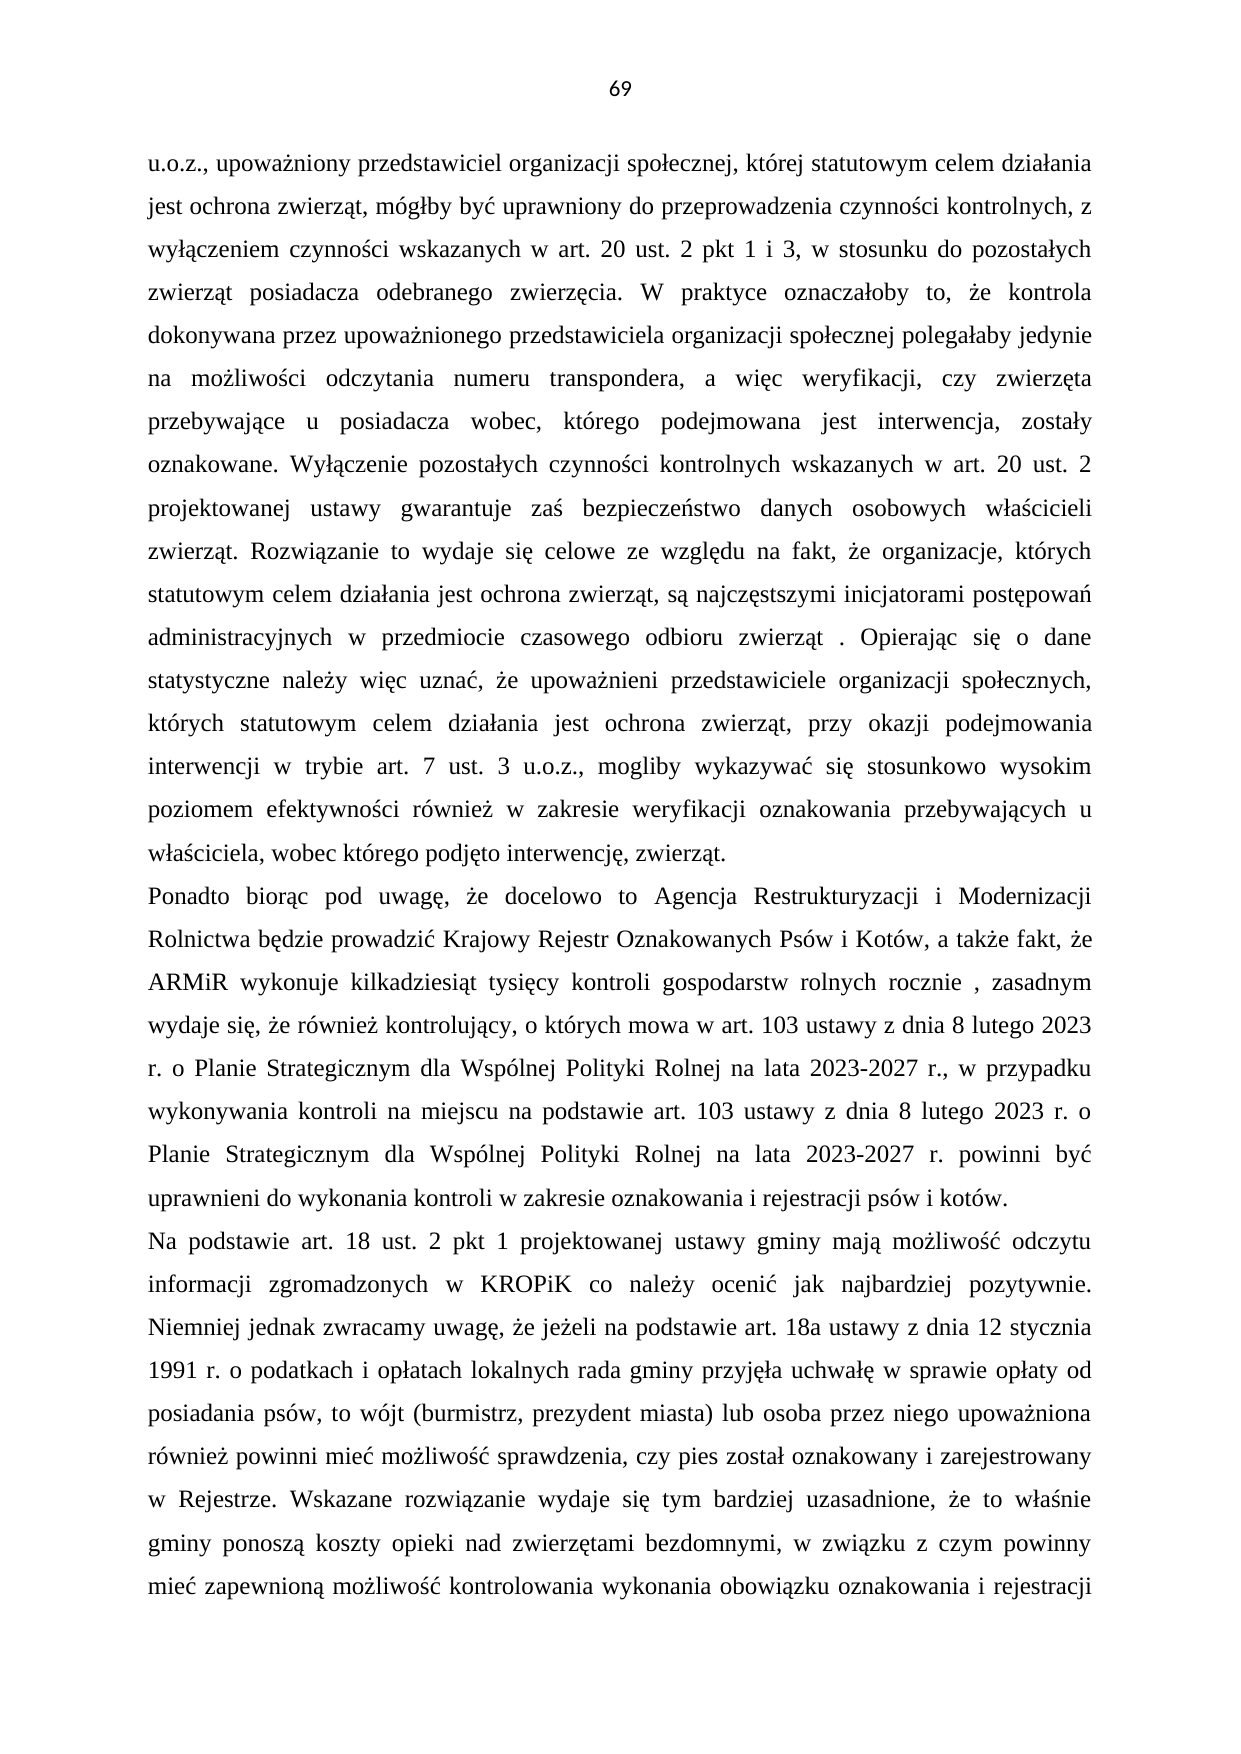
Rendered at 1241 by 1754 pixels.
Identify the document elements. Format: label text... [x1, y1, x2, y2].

text Ponadto biorąc pod uwagę, że docelowo to Agencja Restrukturyzacji i Modernizacji Rolnictwa będzie prowadzić Krajowy Rejestr Oznakowanych Psów i Kotów, a także fakt, że ARMiR wykonuje kilkadziesiąt tysięcy kontroli gospodarstw rolnych rocznie , zasadnym wydaje się, że również kontrolujący, o których mowa w art. 103 ustawy z dnia 8 lutego 2023 r. o Planie Strategicznym dla Wspólnej Polityki Rolnej na lata 2023-2027 r., w przypadku wykonywania kontroli na miejscu na podstawie art. 103 ustawy z dnia 8 lutego 2023 r. o Planie Strategicznym dla Wspólnej Polityki Rolnej na lata 2023-2027 r. powinni być uprawnieni do wykonania kontroli w zakresie oznakowania i rejestracji psów i kotów. [148, 881, 1093, 1211]
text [148, 1226, 1093, 1599]
